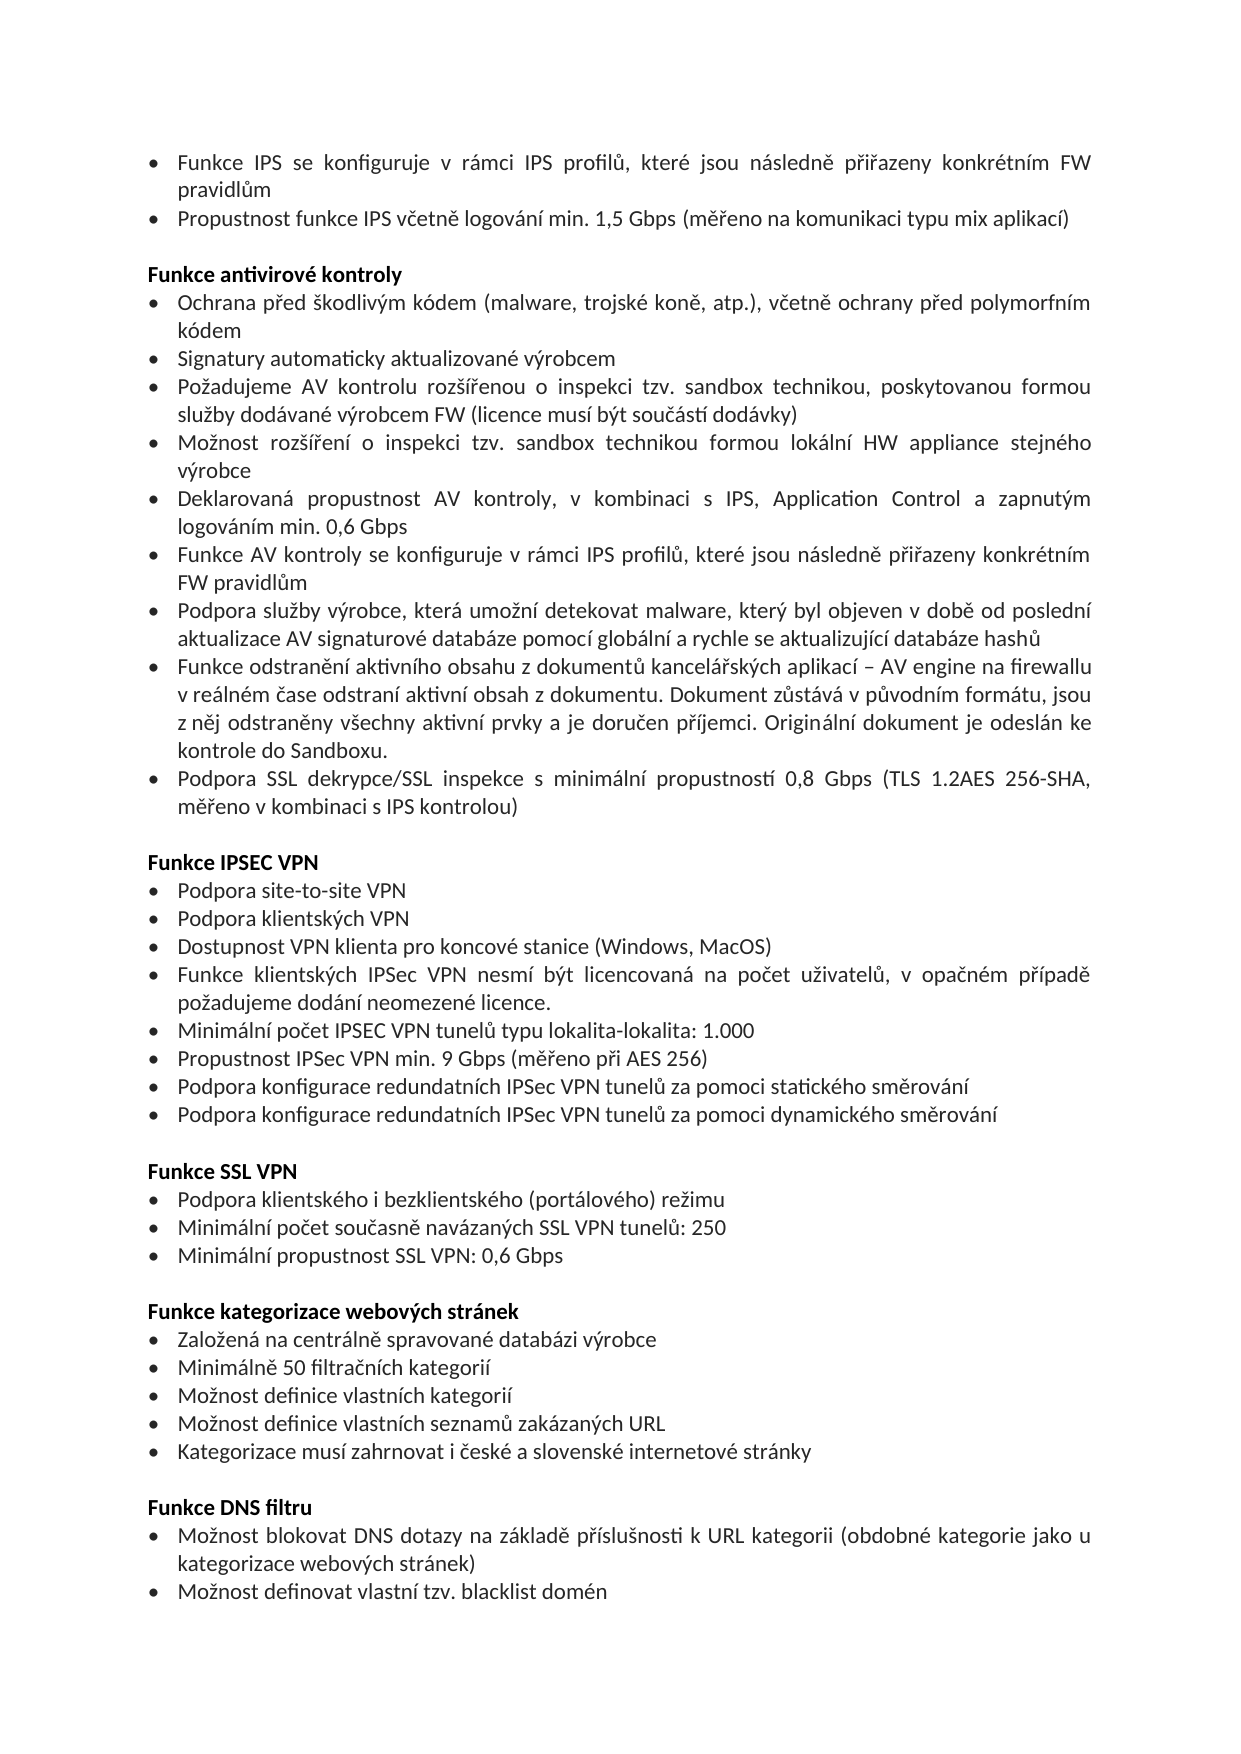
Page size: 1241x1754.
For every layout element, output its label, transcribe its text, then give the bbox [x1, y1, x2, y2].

text Funkce IPSEC VPN [148, 848, 1093, 876]
list Podpora klientského i bezklientského (portálového) režimu [148, 1185, 1093, 1213]
list Možnost definice vlastních seznamů zakázaných URL [148, 1409, 1093, 1437]
text Funkce SSL VPN [148, 1157, 1093, 1185]
list Deklarovaná propustnost AV kontroly, v kombinaci s IPS, Application Control a zapnutým logováním min. 0,6 Gbps [148, 484, 1093, 540]
list Podpora klientských VPN [148, 904, 1093, 932]
list Minimální propustnost SSL VPN: 0,6 Gbps [148, 1241, 1093, 1269]
list Signatury automaticky aktualizované výrobcem [148, 344, 1093, 372]
list Podpora konfigurace redundatních IPSec VPN tunelů za pomoci statického směrování [148, 1072, 1093, 1100]
list Možnost definovat vlastní tzv. blacklist domén [148, 1577, 1093, 1605]
text Funkce kategorizace webových stránek [148, 1297, 1093, 1325]
list Kategorizace musí zahrnovat i české a slovenské internetové stránky [148, 1437, 1093, 1465]
list Možnost blokovat DNS dotazy na základě příslušnosti k URL kategorii (obdobné kategorie jako u kategorizace webových stránek) [148, 1521, 1093, 1577]
text Funkce DNS filtru [148, 1493, 1093, 1521]
list Založená na centrálně spravované databázi výrobce [148, 1325, 1093, 1353]
list Funkce AV kontroly se konfiguruje v rámci IPS profilů, které jsou následně přiřazeny konkrétním FW pravidlům [148, 540, 1093, 596]
list Podpora SSL dekrypce/SSL inspekce s minimální propustností 0,8 Gbps (TLS 1.2AES 256-SHA, měřeno v kombinaci s IPS kontrolou) [148, 764, 1093, 820]
list Minimálně 50 filtračních kategorií [148, 1353, 1093, 1381]
list Propustnost IPSec VPN min. 9 Gbps (měřeno při AES 256) [148, 1044, 1093, 1072]
list Minimální počet IPSEC VPN tunelů typu lokalita-lokalita: 1.000 [148, 1016, 1093, 1044]
list Požadujeme AV kontrolu rozšířenou o inspekci tzv. sandbox technikou, poskytovanou formou služby dodávané výrobcem FW (licence musí být součástí dodávky) [148, 372, 1093, 428]
list Funkce odstranění aktivního obsahu z dokumentů kancelářských aplikací – AV engine na firewallu v reálném čase odstraní aktivní obsah z dokumentu. Dokument zůstává v původním formátu, jsou z něj odstraněny všechny aktivní prvky a je doručen příjemci. Originální dokument je odeslán ke kontrole do Sandboxu. [148, 652, 1093, 764]
list Funkce IPS se konfiguruje v rámci IPS profilů, které jsou následně přiřazeny konkrétním FW pravidlům [148, 148, 1093, 204]
list Dostupnost VPN klienta pro koncové stanice (Windows, MacOS) [148, 932, 1093, 960]
text Funkce antivirové kontroly [148, 260, 1093, 288]
list Podpora konfigurace redundatních IPSec VPN tunelů za pomoci dynamického směrování [148, 1100, 1093, 1128]
list Možnost rozšíření o inspekci tzv. sandbox technikou formou lokální HW appliance stejného výrobce [148, 428, 1093, 484]
list Podpora site-to-site VPN [148, 876, 1093, 904]
list Podpora služby výrobce, která umožní detekovat malware, který byl objeven v době od poslední aktualizace AV signaturové databáze pomocí globální a rychle se aktualizující databáze hashů [148, 596, 1093, 652]
list Možnost definice vlastních kategorií [148, 1381, 1093, 1409]
list Minimální počet současně navázaných SSL VPN tunelů: 250 [148, 1213, 1093, 1241]
list Propustnost funkce IPS včetně logování min. 1,5 Gbps (měřeno na komunikaci typu mix aplikací) [148, 204, 1093, 232]
list Funkce klientských IPSec VPN nesmí být licencovaná na počet uživatelů, v opačném případě požadujeme dodání neomezené licence. [148, 960, 1093, 1016]
list Ochrana před škodlivým kódem (malware, trojské koně, atp.), včetně ochrany před polymorfním kódem [148, 288, 1093, 344]
